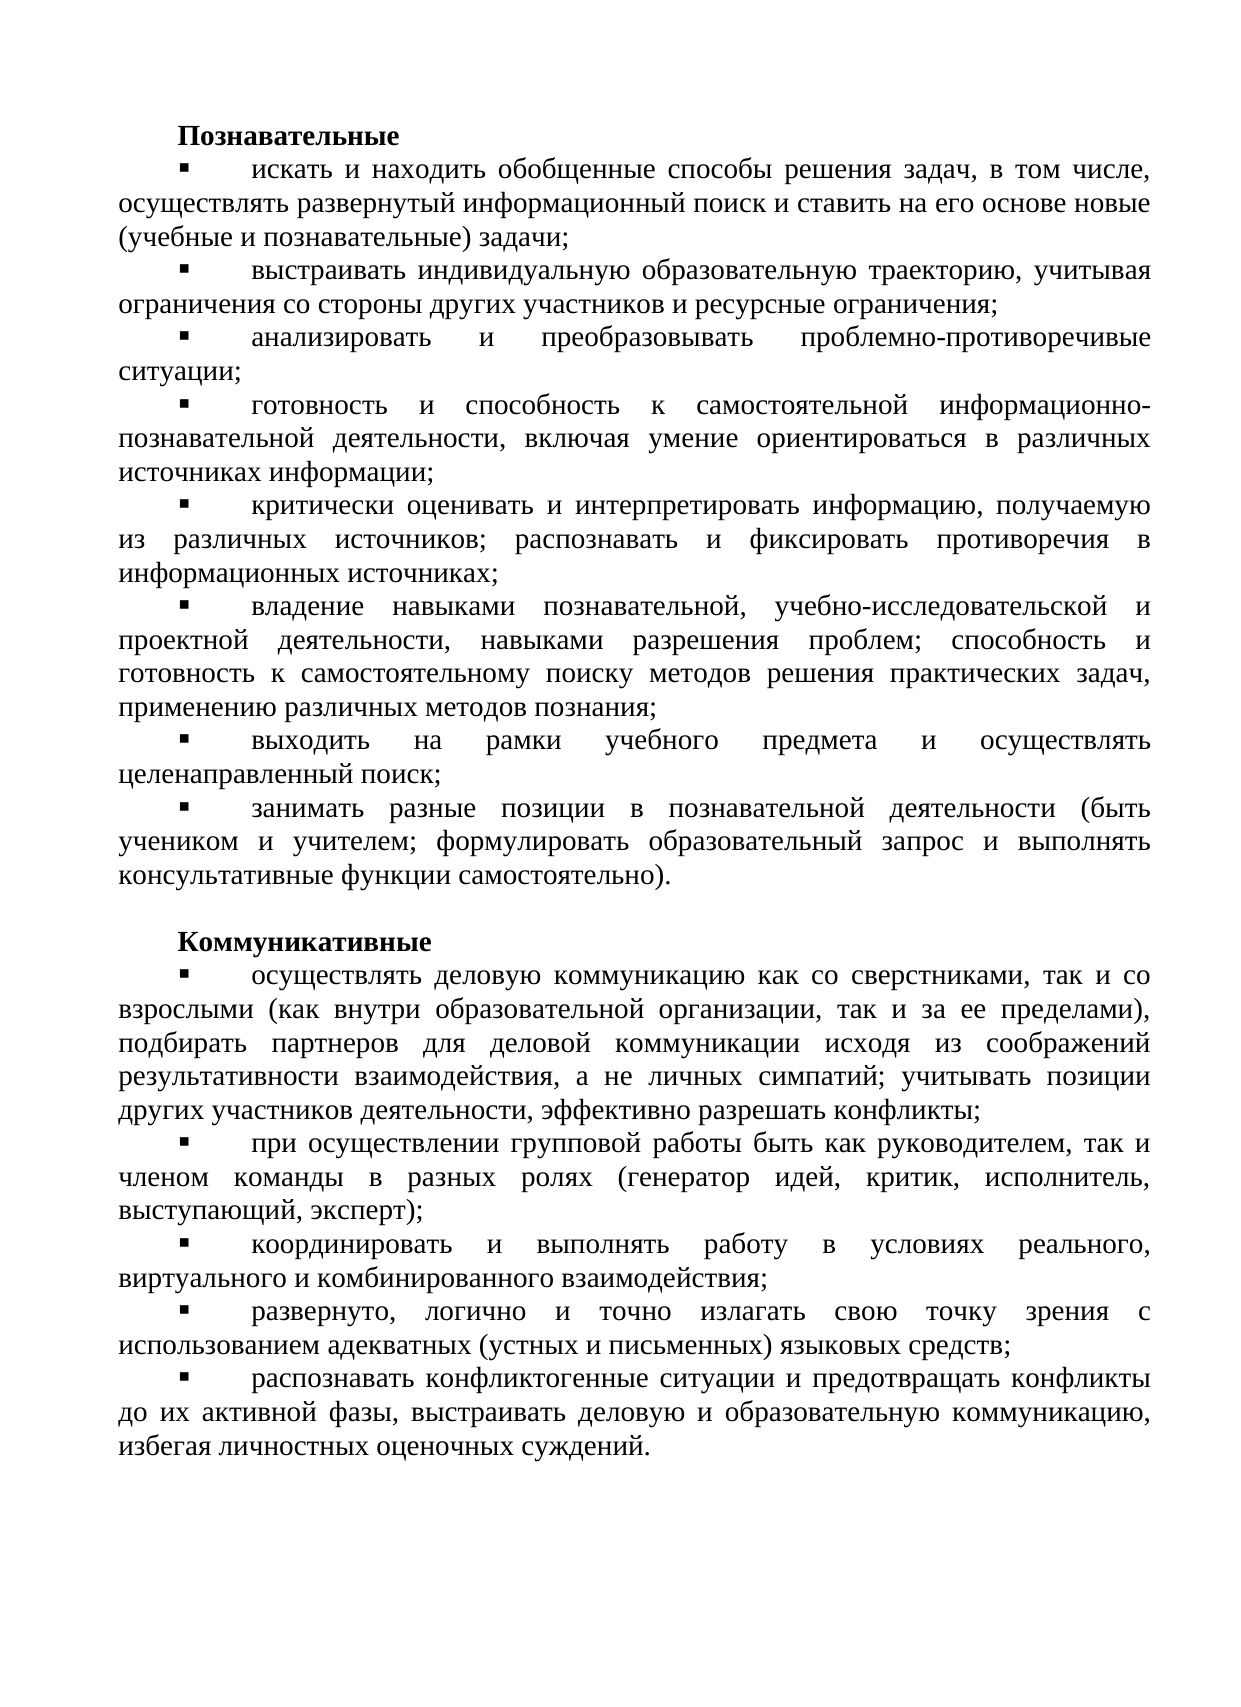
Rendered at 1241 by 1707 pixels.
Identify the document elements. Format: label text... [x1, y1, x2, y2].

text Коммуникативные [118, 924, 1152, 957]
list критически оценивать и интерпретировать информацию, получаемую из различных источников; распознавать и фиксировать противоречия в информационных источниках; [118, 487, 1152, 588]
list выходить на рамки учебного предмета и осуществлять целенаправленный поиск; [118, 722, 1152, 790]
list владение навыками познавательной, учебно-исследовательской и проектной деятельности, навыками разрешения проблем; способность и готовность к самостоятельному поиску методов решения практических задач, применению различных методов познания; [118, 588, 1152, 722]
list осуществлять деловую коммуникацию как со сверстниками, так и со взрослыми (как внутри образовательной организации, так и за ее пределами), подбирать партнеров для деловой коммуникации исходя из соображений результативности взаимодействия, а не личных симпатий; учитывать позиции других участников деятельности, эффективно разрешать конфликты; [118, 957, 1152, 1125]
list распознавать конфликтогенные ситуации и предотвращать конфликты до их активной фазы, выстраивать деловую и образовательную коммуникацию, избегая личностных оценочных суждений. [118, 1360, 1152, 1461]
list искать и находить обобщенные способы решения задач, в том числе, осуществлять развернутый информационный поиск и ставить на его основе новые (учебные и познавательные) задачи; [118, 152, 1152, 252]
list развернуто, логично и точно излагать свою точку зрения с использованием адекватных (устных и письменных) языковых средств; [118, 1293, 1152, 1360]
text Познавательные [118, 118, 1152, 152]
list координировать и выполнять работу в условиях реального, виртуального и комбинированного взаимодействия; [118, 1226, 1152, 1293]
list готовность и способность к самостоятельной информационно-познавательной деятельности, включая умение ориентироваться в различных источниках информации; [118, 387, 1152, 487]
list занимать разные позиции в познавательной деятельности (быть учеником и учителем; формулировать образовательный запрос и выполнять консультативные функции самостоятельно). [118, 790, 1152, 890]
list выстраивать индивидуальную образовательную траекторию, учитывая ограничения со стороны других участников и ресурсные ограничения; [118, 252, 1152, 319]
list при осуществлении групповой работы быть как руководителем, так и членом команды в разных ролях (генератор идей, критик, исполнитель, выступающий, эксперт); [118, 1125, 1152, 1226]
list анализировать и преобразовывать проблемно-противоречивые ситуации; [118, 319, 1152, 387]
